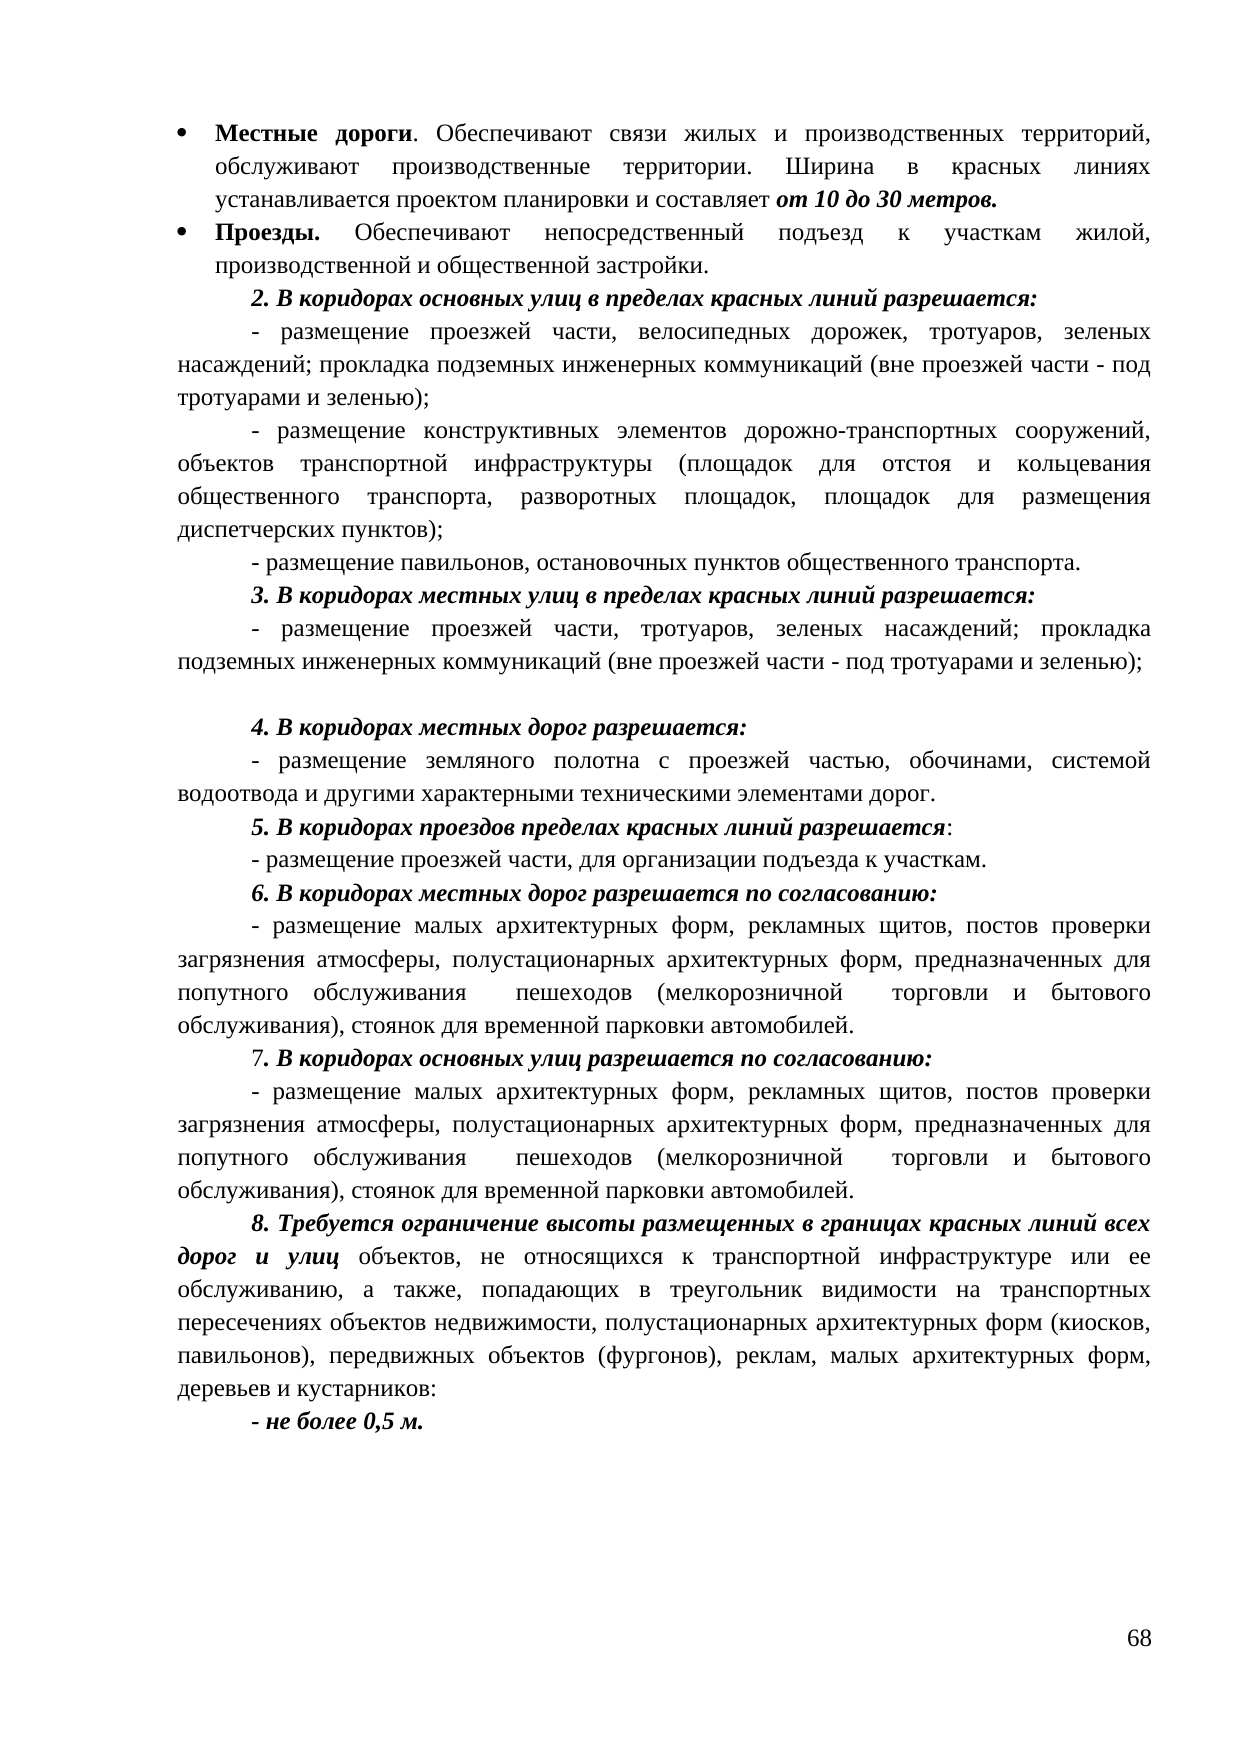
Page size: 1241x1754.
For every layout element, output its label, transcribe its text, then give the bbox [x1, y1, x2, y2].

text - размещение проезжей части, тротуаров, зеленых насаждений; прокладка подземных инженерных коммуникаций (вне проезжей части - под тротуарами и зеленью); [177, 613, 1152, 675]
list Местные дороги. Обеспечивают связи жилых и производственных территорий, обслуживают производственные территории. Ширина в красных линиях устанавливается проектом планировки и составляет от 10 до 30 метров. [177, 118, 1152, 213]
text - размещение конструктивных элементов дорожно-транспортных сооружений, объектов транспортной инфраструктуры (площадок для отстоя и кольцевания общественного транспорта, разворотных площадок, площадок для размещения диспетчерских пунктов); [177, 415, 1152, 543]
text - размещение проезжей части, для организации подъезда к участкам. [177, 844, 1152, 873]
text - размещение проезжей части, велосипедных дорожек, тротуаров, зеленых насаждений; прокладка подземных инженерных коммуникаций (вне проезжей части - под тротуарами и зеленью); [177, 316, 1152, 411]
list Проезды. Обеспечивают непосредственный подъезд к участкам жилой, производственной и общественной застройки. [177, 217, 1152, 279]
text - размещение малых архитектурных форм, рекламных щитов, постов проверки загрязнения атмосферы, полустационарных архитектурных форм, предназначенных для попутного обслуживания пешеходов (мелкорозничной торговли и бытового обслуживания), стоянок для временной парковки автомобилей. [177, 911, 1152, 1038]
text - размещение земляного полотна с проезжей частью, обочинами, системой водоотвода и другими характерными техническими элементами дорог. [177, 746, 1152, 807]
text 8. Требуется ограничение высоты размещенных в границах красных линий всех дорог и улиц объектов, не относящихся к транспортной инфраструктуре или ее обслуживанию, а также, попадающих в треугольник видимости на транспортных пересечениях объектов недвижимости, полустационарных архитектурных форм (киосков, павильонов), передвижных объектов (фургонов), реклам, малых архитектурных форм, деревьев и кустарников: [177, 1208, 1152, 1402]
text 4. В коридорах местных дорог разрешается: [177, 712, 1152, 741]
text 6. В коридорах местных дорог разрешается по согласованию: [177, 878, 1152, 906]
text 5. В коридорах проездов пределах красных линий разрешается: [177, 812, 1152, 840]
text - не более 0,5 м. [177, 1406, 1152, 1435]
text - размещение малых архитектурных форм, рекламных щитов, постов проверки загрязнения атмосферы, полустационарных архитектурных форм, предназначенных для попутного обслуживания пешеходов (мелкорозничной торговли и бытового обслуживания), стоянок для временной парковки автомобилей. [177, 1076, 1152, 1203]
text 2. В коридорах основных улиц в пределах красных линий разрешается: [177, 283, 1152, 312]
text 3. В коридорах местных улиц в пределах красных линий разрешается: [177, 580, 1152, 609]
text 7. В коридорах основных улиц разрешается по согласованию: [177, 1043, 1152, 1071]
text - размещение павильонов, остановочных пунктов общественного транспорта. [177, 547, 1152, 576]
